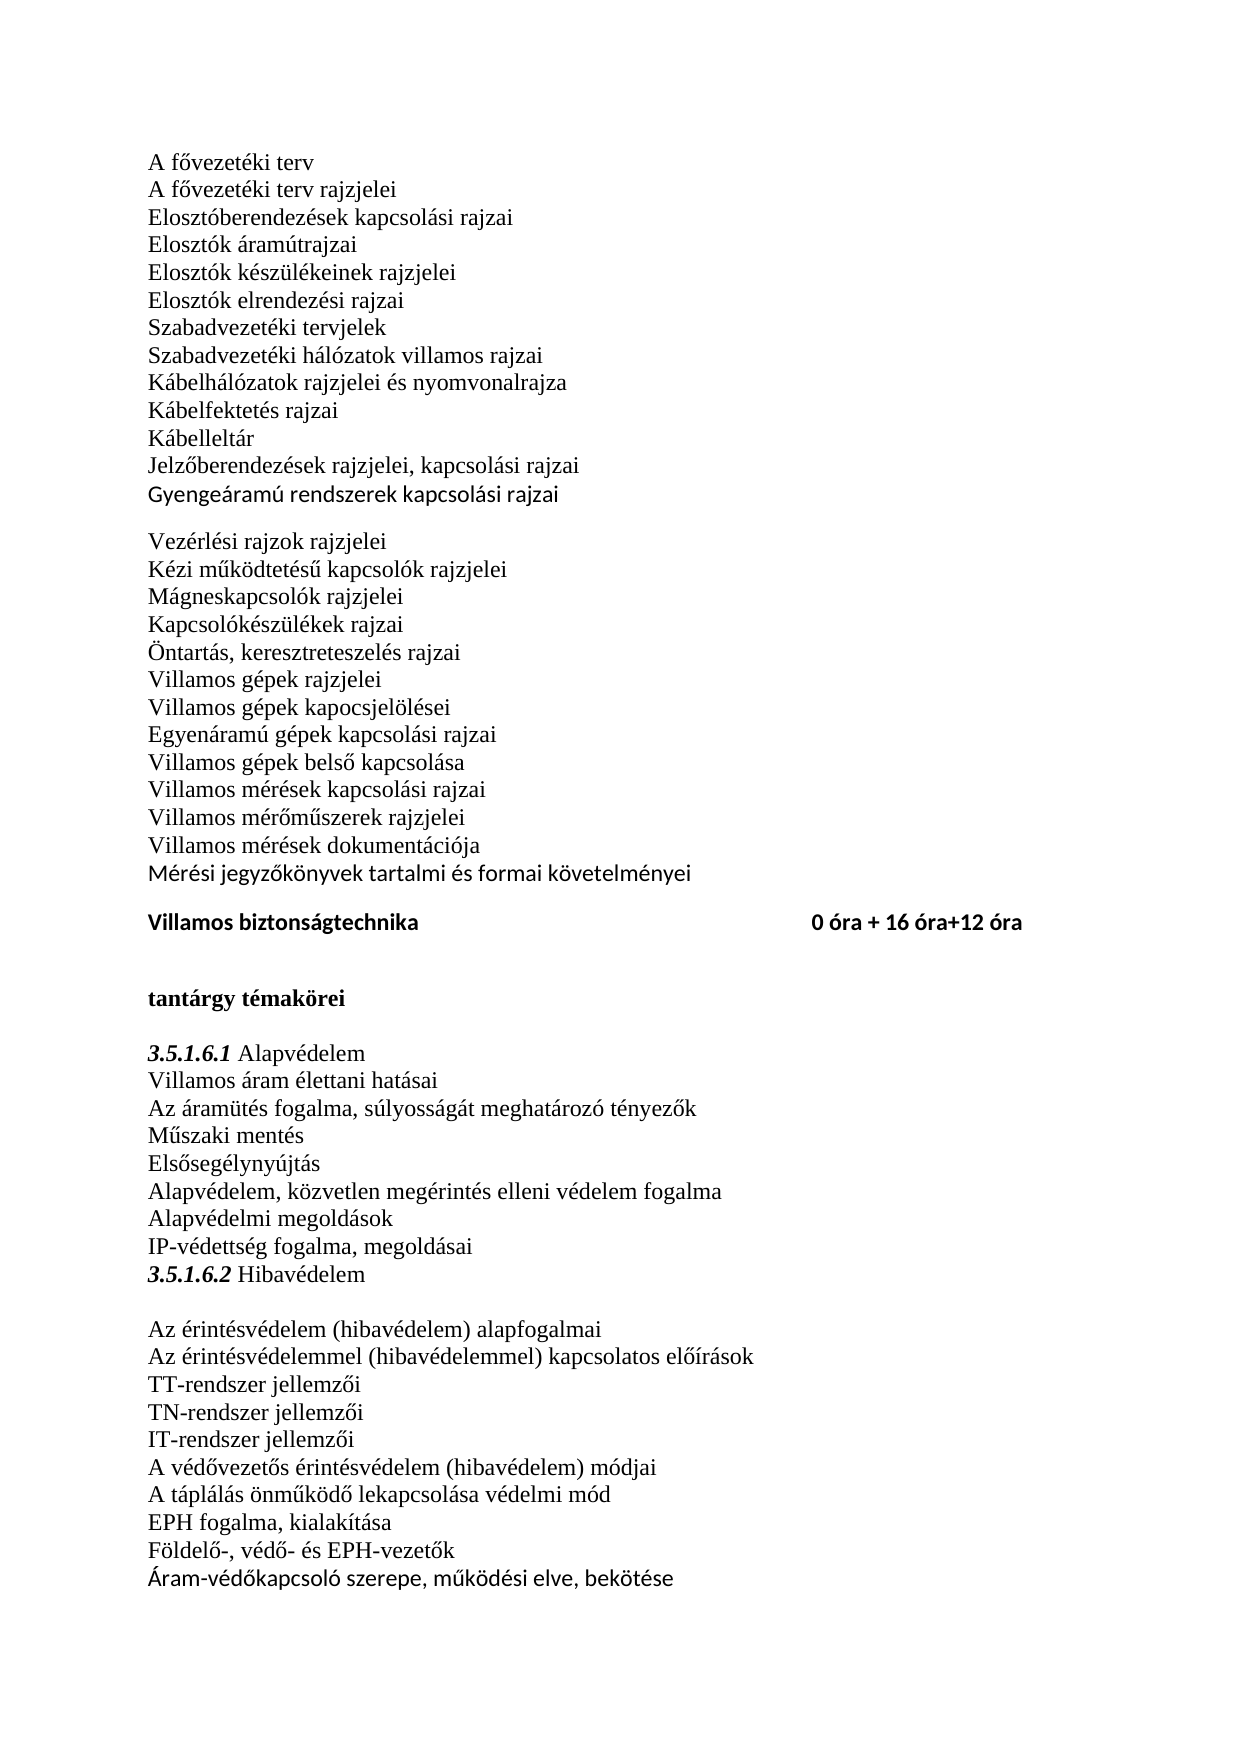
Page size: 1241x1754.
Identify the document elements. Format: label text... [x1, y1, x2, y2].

text A fővezetéki terv [148, 148, 1093, 175]
text IP-védettség fogalma, megoldásai [148, 1232, 1093, 1259]
text Műszaki mentés [148, 1122, 1093, 1149]
text tantárgy témakörei [148, 983, 1093, 1011]
text Villamos gépek rajzjelei [148, 665, 1093, 693]
text IT-rendszer jellemzői [148, 1425, 1093, 1453]
text 3.5.1.6.2 Hibavédelem [148, 1259, 1093, 1287]
text Kábelleltár [148, 424, 1093, 451]
text Jelzőberendezések rajzjelei, kapcsolási rajzai [148, 451, 1093, 479]
text Villamos biztonságtechnika 0 óra + 16 óra+12 óra [148, 907, 1093, 936]
text EPH fogalma, kialakítása [148, 1508, 1093, 1536]
text Az áramütés fogalma, súlyosságát meghatározó tényezők [148, 1094, 1093, 1122]
text Kábelhálózatok rajzjelei és nyomvonalrajza [148, 368, 1093, 396]
text Kábelfektetés rajzai [148, 396, 1093, 424]
text A védővezetős érintésvédelem (hibavédelem) módjai [148, 1453, 1093, 1480]
text TN-rendszer jellemzői [148, 1398, 1093, 1425]
text A táplálás önműködő lekapcsolása védelmi mód [148, 1480, 1093, 1508]
text Földelő-, védő- és EPH-vezetők [148, 1536, 1093, 1563]
text Villamos mérőműszerek rajzjelei [148, 803, 1093, 831]
text Villamos áram élettani hatásai [148, 1066, 1093, 1094]
text TT-rendszer jellemzői [148, 1370, 1093, 1398]
text Kézi működtetésű kapcsolók rajzjelei [148, 555, 1093, 582]
text Vezérlési rajzok rajzjelei [148, 527, 1093, 555]
text Gyengeáramú rendszerek kapcsolási rajzai [148, 479, 1093, 508]
text Szabadvezetéki hálózatok villamos rajzai [148, 341, 1093, 368]
text Mágneskapcsolók rajzjelei [148, 582, 1093, 610]
text Elosztók elrendezési rajzai [148, 286, 1093, 313]
text Villamos gépek belső kapcsolása [148, 748, 1093, 776]
text Elosztók készülékeinek rajzjelei [148, 258, 1093, 286]
text Mérési jegyzőkönyvek tartalmi és formai követelményei [148, 858, 1093, 888]
text Szabadvezetéki tervjelek [148, 313, 1093, 341]
text Elosztóberendezések kapcsolási rajzai [148, 203, 1093, 230]
text Villamos mérések kapcsolási rajzai [148, 776, 1093, 803]
text Elsősegélynyújtás [148, 1149, 1093, 1177]
text 3.5.1.6.1 Alapvédelem [148, 1039, 1093, 1066]
text A fővezetéki terv rajzjelei [148, 175, 1093, 203]
text Kapcsolókészülékek rajzai [148, 610, 1093, 637]
text Áram-védőkapcsoló szerepe, működési elve, bekötése [148, 1563, 1093, 1592]
text Öntartás, keresztreteszelés rajzai [148, 637, 1093, 665]
text Elosztók áramútrajzai [148, 230, 1093, 258]
text Alapvédelem, közvetlen megérintés elleni védelem fogalma [148, 1177, 1093, 1204]
text Alapvédelmi megoldások [148, 1204, 1093, 1232]
text Villamos mérések dokumentációja [148, 831, 1093, 858]
text Az érintésvédelemmel (hibavédelemmel) kapcsolatos előírások [148, 1342, 1093, 1370]
text Villamos gépek kapocsjelölései [148, 693, 1093, 720]
text Az érintésvédelem (hibavédelem) alapfogalmai [148, 1315, 1093, 1342]
text Egyenáramú gépek kapcsolási rajzai [148, 720, 1093, 748]
